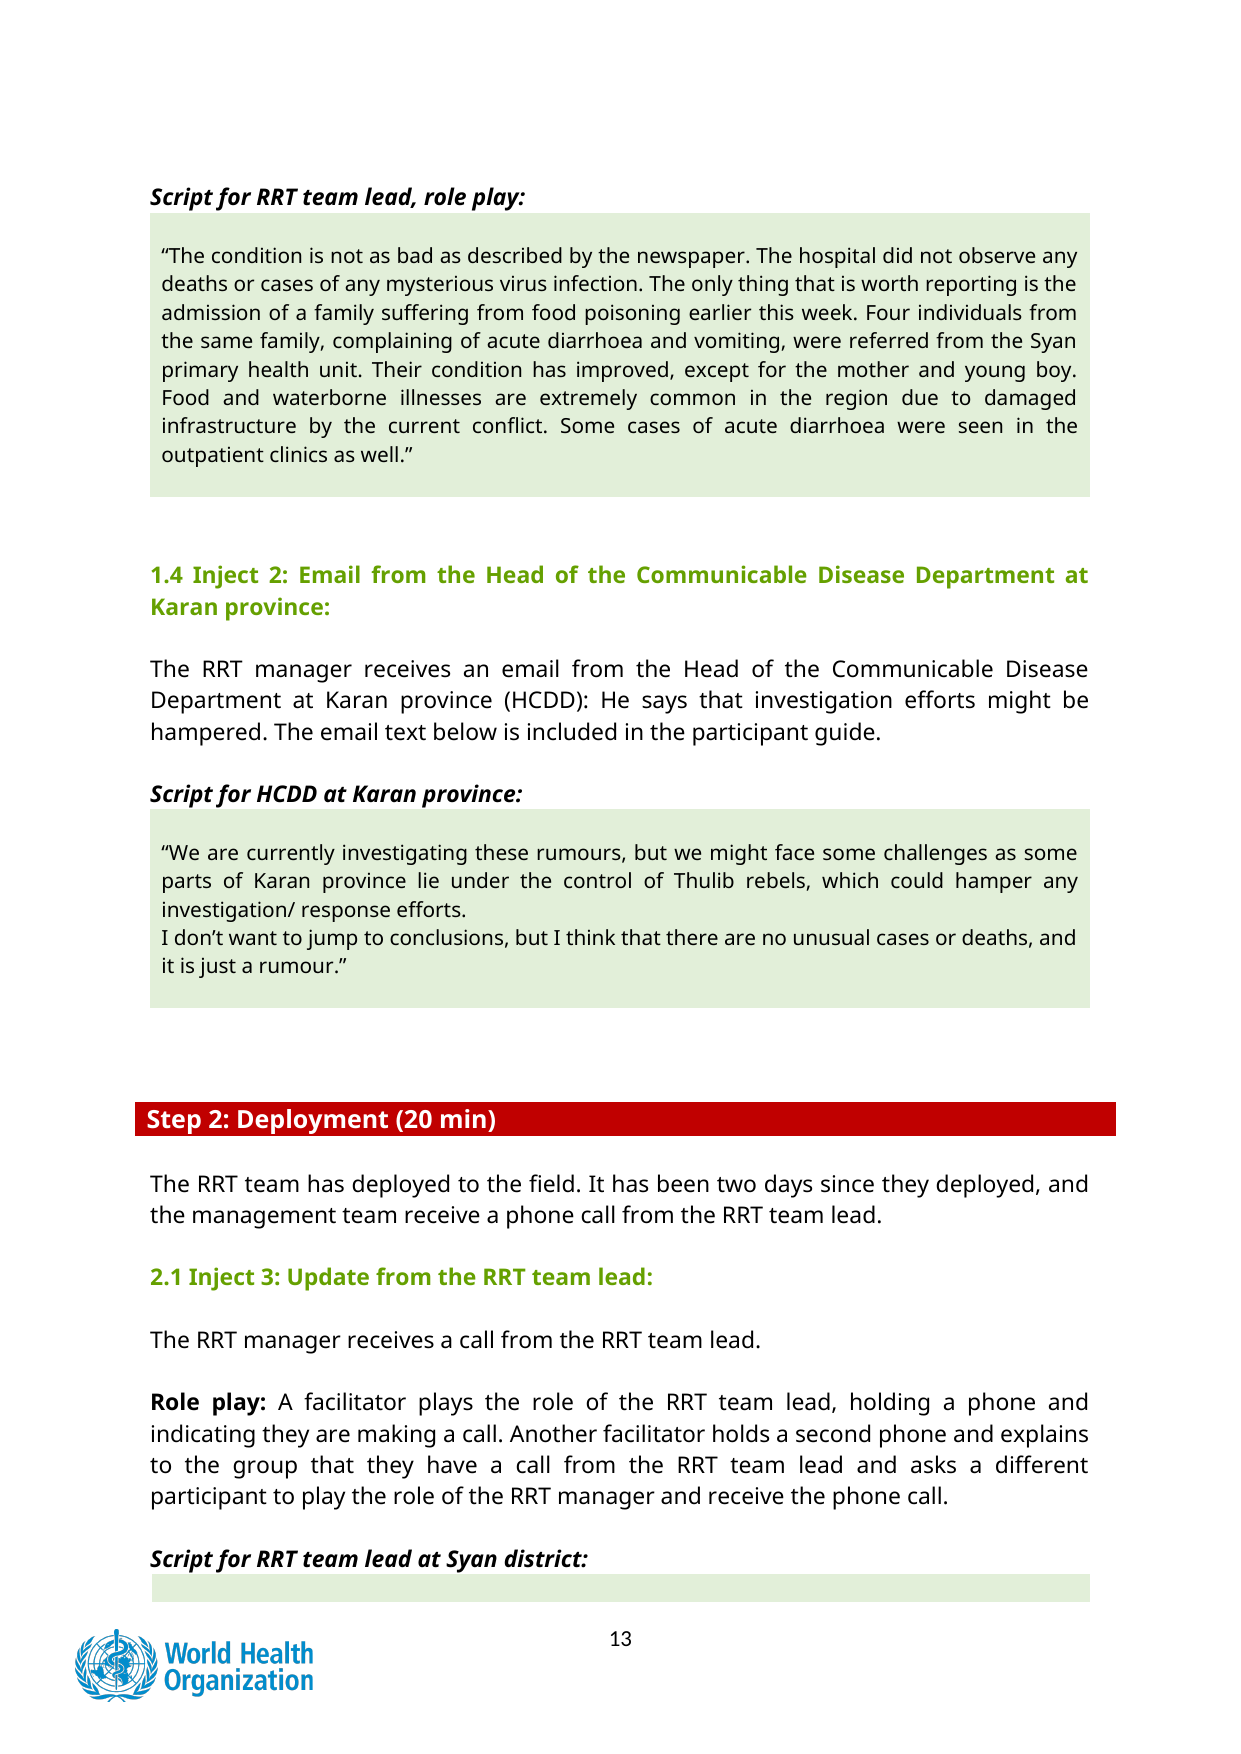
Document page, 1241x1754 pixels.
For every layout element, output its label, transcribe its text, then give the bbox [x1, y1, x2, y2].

text 1.4 Inject 2: Email from the Head of the Communicable Disease Department at Karan province: [150, 559, 1090, 622]
table_header “The condition is not as bad as described by the newspaper. The hospital did not observe any deaths or cases of any mysterious virus infection. The only thing that is worth reporting is the admission of a family suffering from food poisoning earlier this week. Four individuals from the same family, complaining of acute diarrhoea and vomiting, were referred from the Syan primary health unit. Their condition has improved, except for the mother and young boy. Food and waterborne illnesses are extremely common in the region due to damaged infrastructure by the current conflict. Some cases of acute diarrhoea were seen in the outpatient clinics as well.” [150, 213, 1090, 497]
picture [75, 1629, 313, 1702]
table_header “We are currently investigating these rumours, but we might face some challenges as some parts of Karan province lie under the control of Thulib rebels, which could hamper any investigation/ response efforts. I don’t want to jump to conclusions, but I think that there are no unusual cases or deaths, and it is just a rumour.” [150, 809, 1090, 1008]
text The RRT team has deployed to the field. It has been two days since they deployed, and the management team receive a phone call from the RRT team lead. [150, 1167, 1090, 1230]
text Role play: A facilitator plays the role of the RRT team lead, holding a phone and indicating they are making a call. Another facilitator holds a second phone and explains to the group that they have a call from the RRT team lead and asks a different participant to play the role of the RRT manager and receive the phone call. [150, 1386, 1090, 1511]
text Script for RRT team lead, role play: [150, 181, 1090, 212]
text Script for RRT team lead at Syan district: [150, 1542, 1090, 1574]
text The RRT manager receives an email from the Head of the Communicable Disease Department at Karan province (HCDD): He says that investigation efforts might be hampered. The email text below is included in the participant guide. [150, 653, 1090, 747]
text The RRT manager receives a call from the RRT team lead. [150, 1324, 1090, 1355]
text Script for HCDD at Karan province: [150, 778, 1090, 809]
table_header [152, 1574, 1090, 1602]
text 2.1 Inject 3: Update from the RRT team lead: [150, 1261, 1090, 1292]
table_header Step 2: Deployment (20 min) [135, 1102, 1116, 1136]
